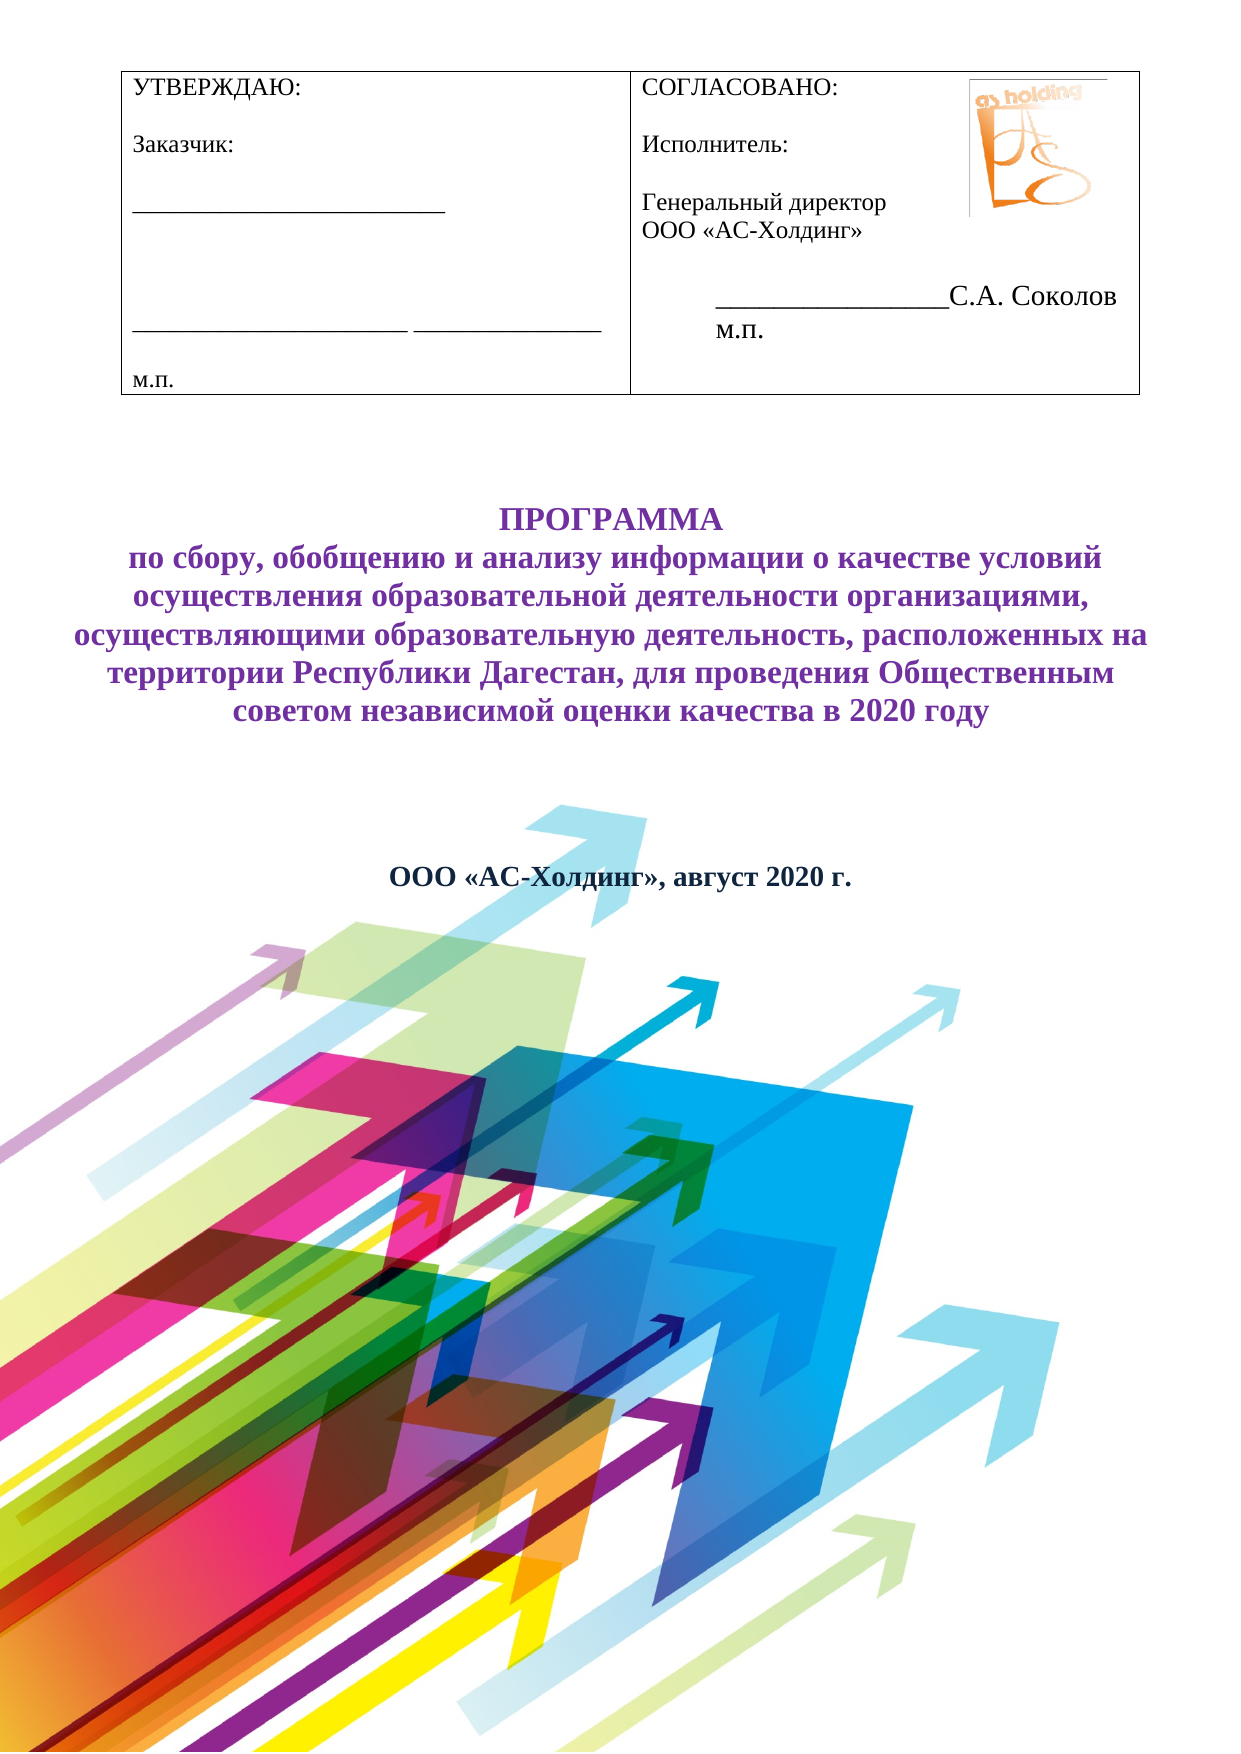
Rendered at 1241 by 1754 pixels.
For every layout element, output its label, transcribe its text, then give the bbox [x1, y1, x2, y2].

picture [0, 0, 1241, 1752]
table_header УТВЕРЖДАЮ: Заказчик: _________________________ ______________________ _______________ м.п. [122, 72, 630, 394]
table_header СОГЛАСОВАНО: Исполнитель: Генеральный директор ООО «АС-Холдинг» ________________С.А. Соколов м.п. [631, 72, 1139, 394]
